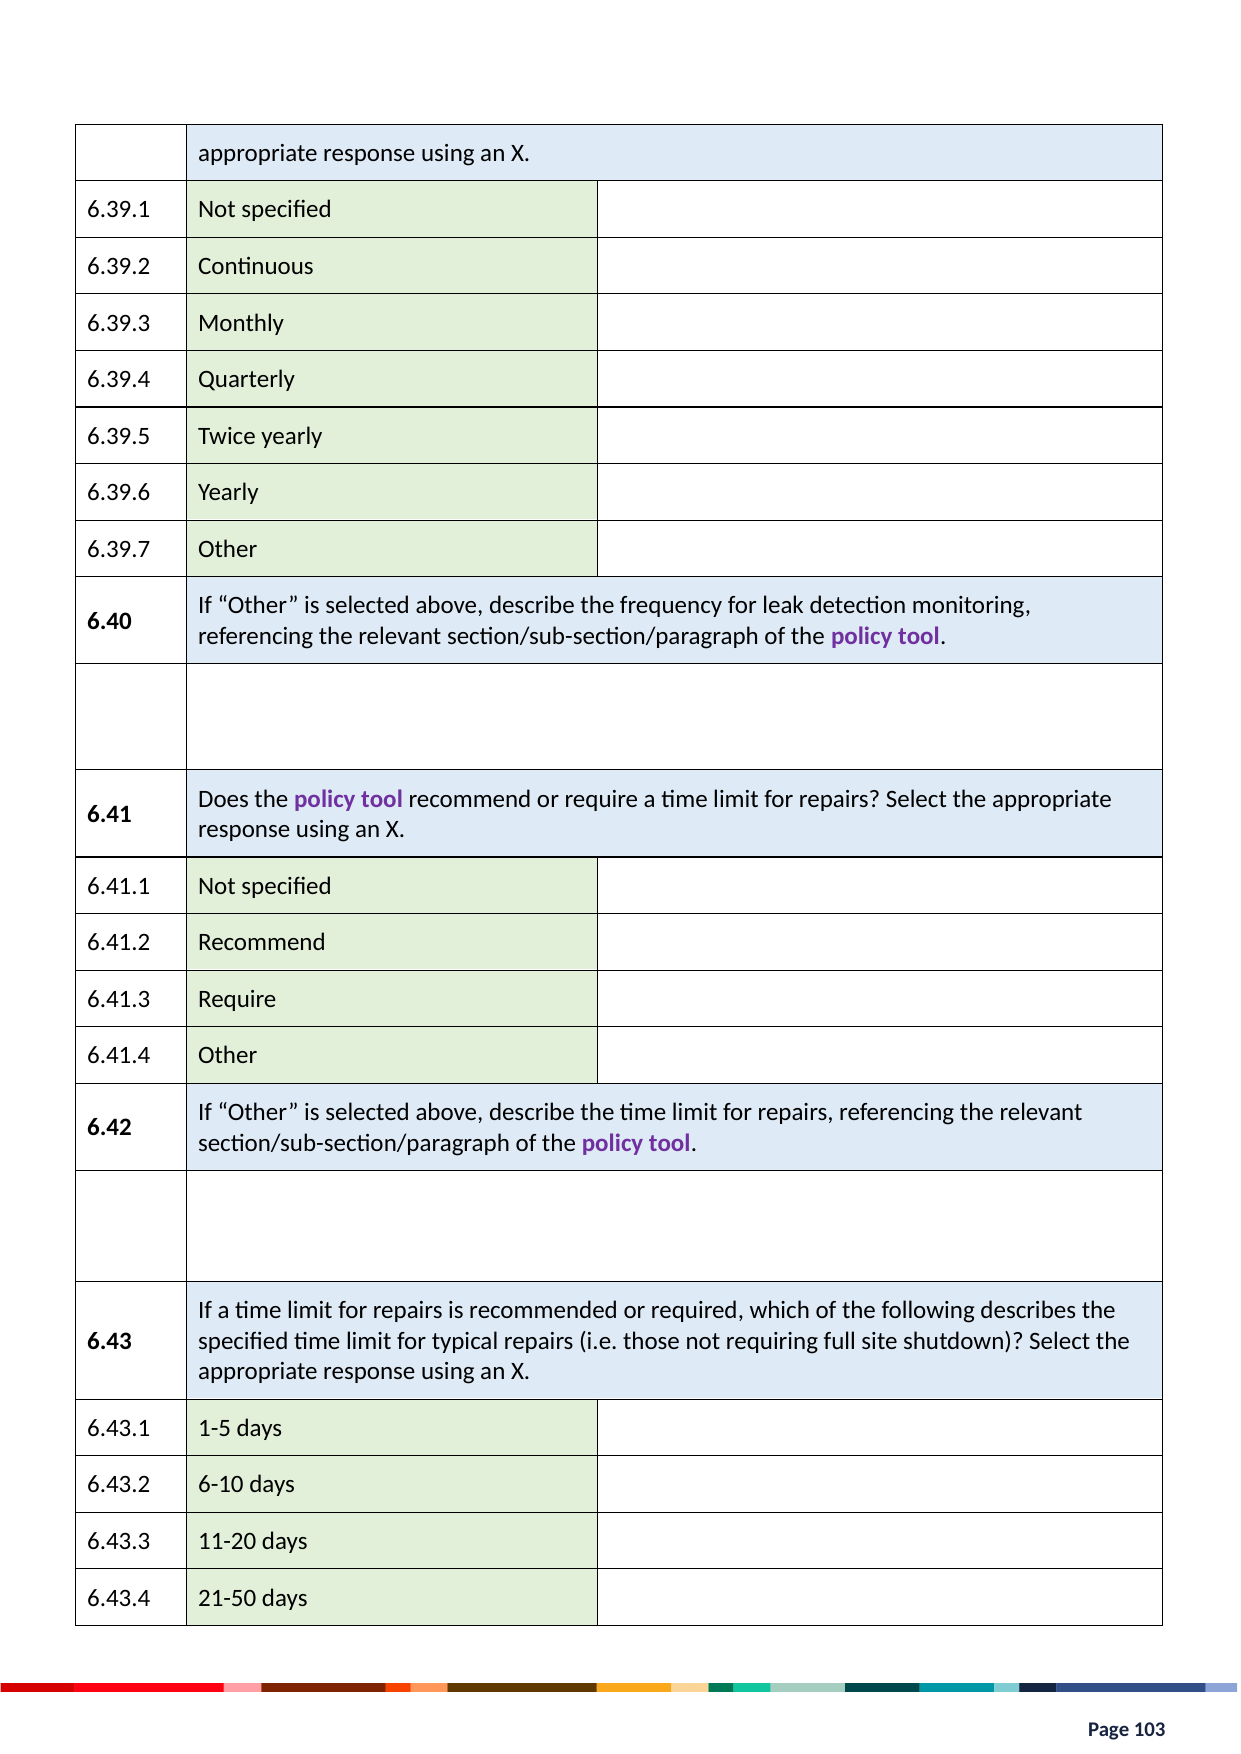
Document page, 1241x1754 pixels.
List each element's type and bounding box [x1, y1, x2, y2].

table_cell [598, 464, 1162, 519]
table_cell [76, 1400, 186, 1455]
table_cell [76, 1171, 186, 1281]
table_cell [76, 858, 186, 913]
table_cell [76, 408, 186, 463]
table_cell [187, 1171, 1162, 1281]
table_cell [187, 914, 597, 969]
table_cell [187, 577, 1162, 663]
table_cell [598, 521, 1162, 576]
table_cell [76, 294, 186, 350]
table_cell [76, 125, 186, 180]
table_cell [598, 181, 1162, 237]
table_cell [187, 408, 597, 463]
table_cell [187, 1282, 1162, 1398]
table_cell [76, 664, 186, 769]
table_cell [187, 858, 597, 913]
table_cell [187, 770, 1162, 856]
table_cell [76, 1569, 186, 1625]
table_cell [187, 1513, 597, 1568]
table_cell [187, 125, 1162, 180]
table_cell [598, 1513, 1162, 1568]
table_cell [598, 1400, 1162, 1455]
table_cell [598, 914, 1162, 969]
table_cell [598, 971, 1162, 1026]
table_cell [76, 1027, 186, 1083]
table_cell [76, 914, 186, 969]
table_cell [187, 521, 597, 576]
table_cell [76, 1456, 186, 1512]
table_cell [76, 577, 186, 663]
picture [0, 1683, 1236, 1692]
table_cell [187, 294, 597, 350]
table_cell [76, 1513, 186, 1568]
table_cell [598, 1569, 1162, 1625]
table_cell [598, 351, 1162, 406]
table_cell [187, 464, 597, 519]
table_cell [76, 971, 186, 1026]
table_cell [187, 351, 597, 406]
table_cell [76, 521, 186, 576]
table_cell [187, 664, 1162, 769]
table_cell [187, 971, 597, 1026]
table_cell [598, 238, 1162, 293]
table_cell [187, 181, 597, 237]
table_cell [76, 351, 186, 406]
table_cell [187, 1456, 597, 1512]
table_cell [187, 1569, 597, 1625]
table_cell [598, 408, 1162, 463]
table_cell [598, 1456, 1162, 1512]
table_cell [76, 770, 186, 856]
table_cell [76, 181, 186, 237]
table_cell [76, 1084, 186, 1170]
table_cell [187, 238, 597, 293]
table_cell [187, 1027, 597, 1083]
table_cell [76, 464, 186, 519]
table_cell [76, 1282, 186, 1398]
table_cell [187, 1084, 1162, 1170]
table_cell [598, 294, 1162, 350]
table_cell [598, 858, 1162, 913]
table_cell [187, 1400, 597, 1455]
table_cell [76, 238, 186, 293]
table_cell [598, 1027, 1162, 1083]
